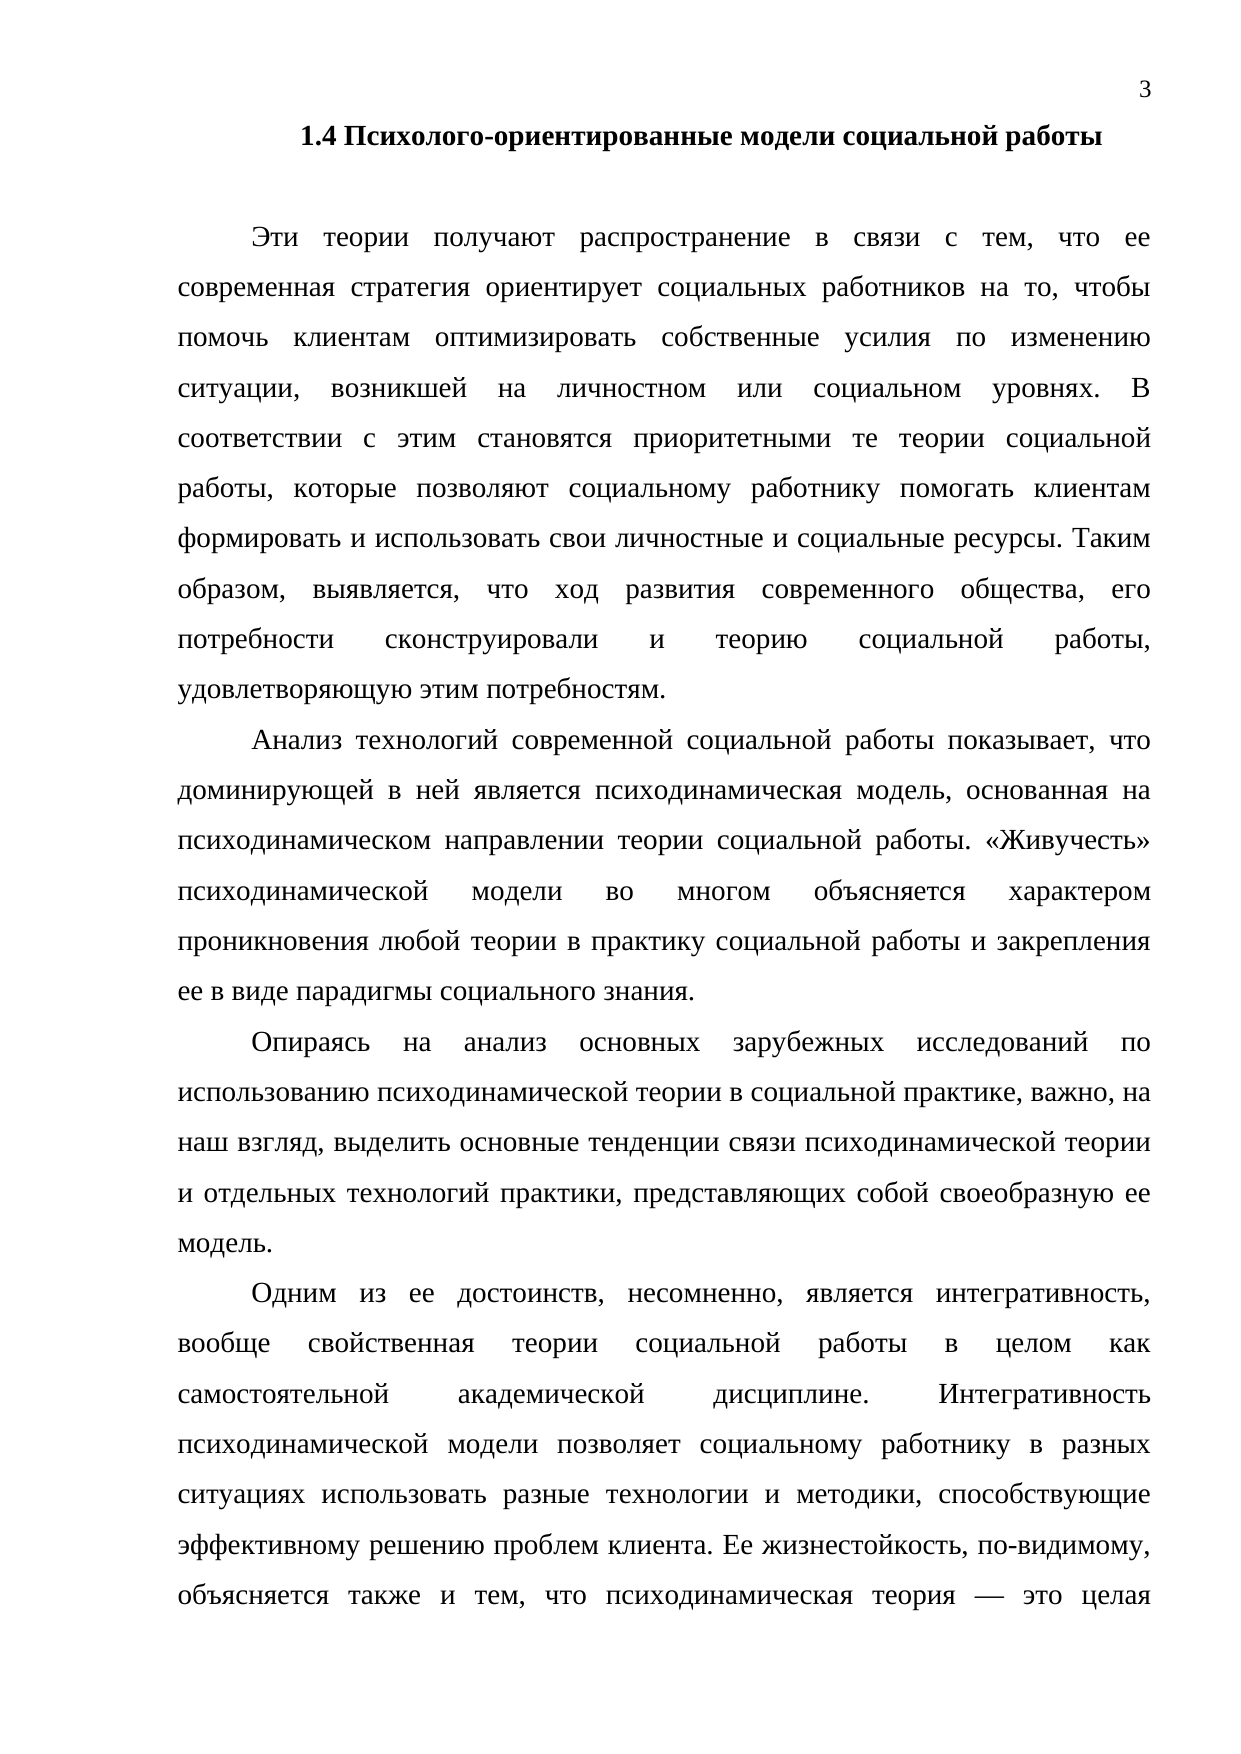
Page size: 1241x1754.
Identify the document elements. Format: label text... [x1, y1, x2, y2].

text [177, 1275, 1152, 1611]
text Опираясь на анализ основных зарубежных исследований по использованию психодинамической теории в социальной практике, важно, на наш взгляд, выделить основные тенденции связи психодинамической теории и отдельных технологий практики, представляющих собой своеобразную ее модель. [177, 1024, 1152, 1258]
text Эти теории получают распространение в связи с тем, что ее современная стратегия ориентирует социальных работников на то, чтобы помочь клиентам оптимизировать собственные усилия по изменению ситуации, возникшей на личностном или социальном уровнях. В соответствии с этим становятся приоритетными те теории социальной работы, которые позволяют социальному работнику помогать клиентам формировать и использовать свои личностные и социальные ресурсы. Таким образом, выявляется, что ход развития современного общества, его потребности сконструировали и теорию социальной работы, удовлетворяющую этим потребностям. [177, 219, 1152, 705]
text Анализ технологий современной социальной работы показывает, что доминирующей в ней является психодинамическая модель, основанная на психодинамическом направлении теории социальной работы. «Живучесть» психодинамической модели во многом объясняется характером проникновения любой теории в практику социальной работы и закрепления ее в виде парадигмы социального знания. [177, 722, 1152, 1007]
subtitle 1.4 Психолого-ориентированные модели социальной работы [177, 118, 1152, 152]
